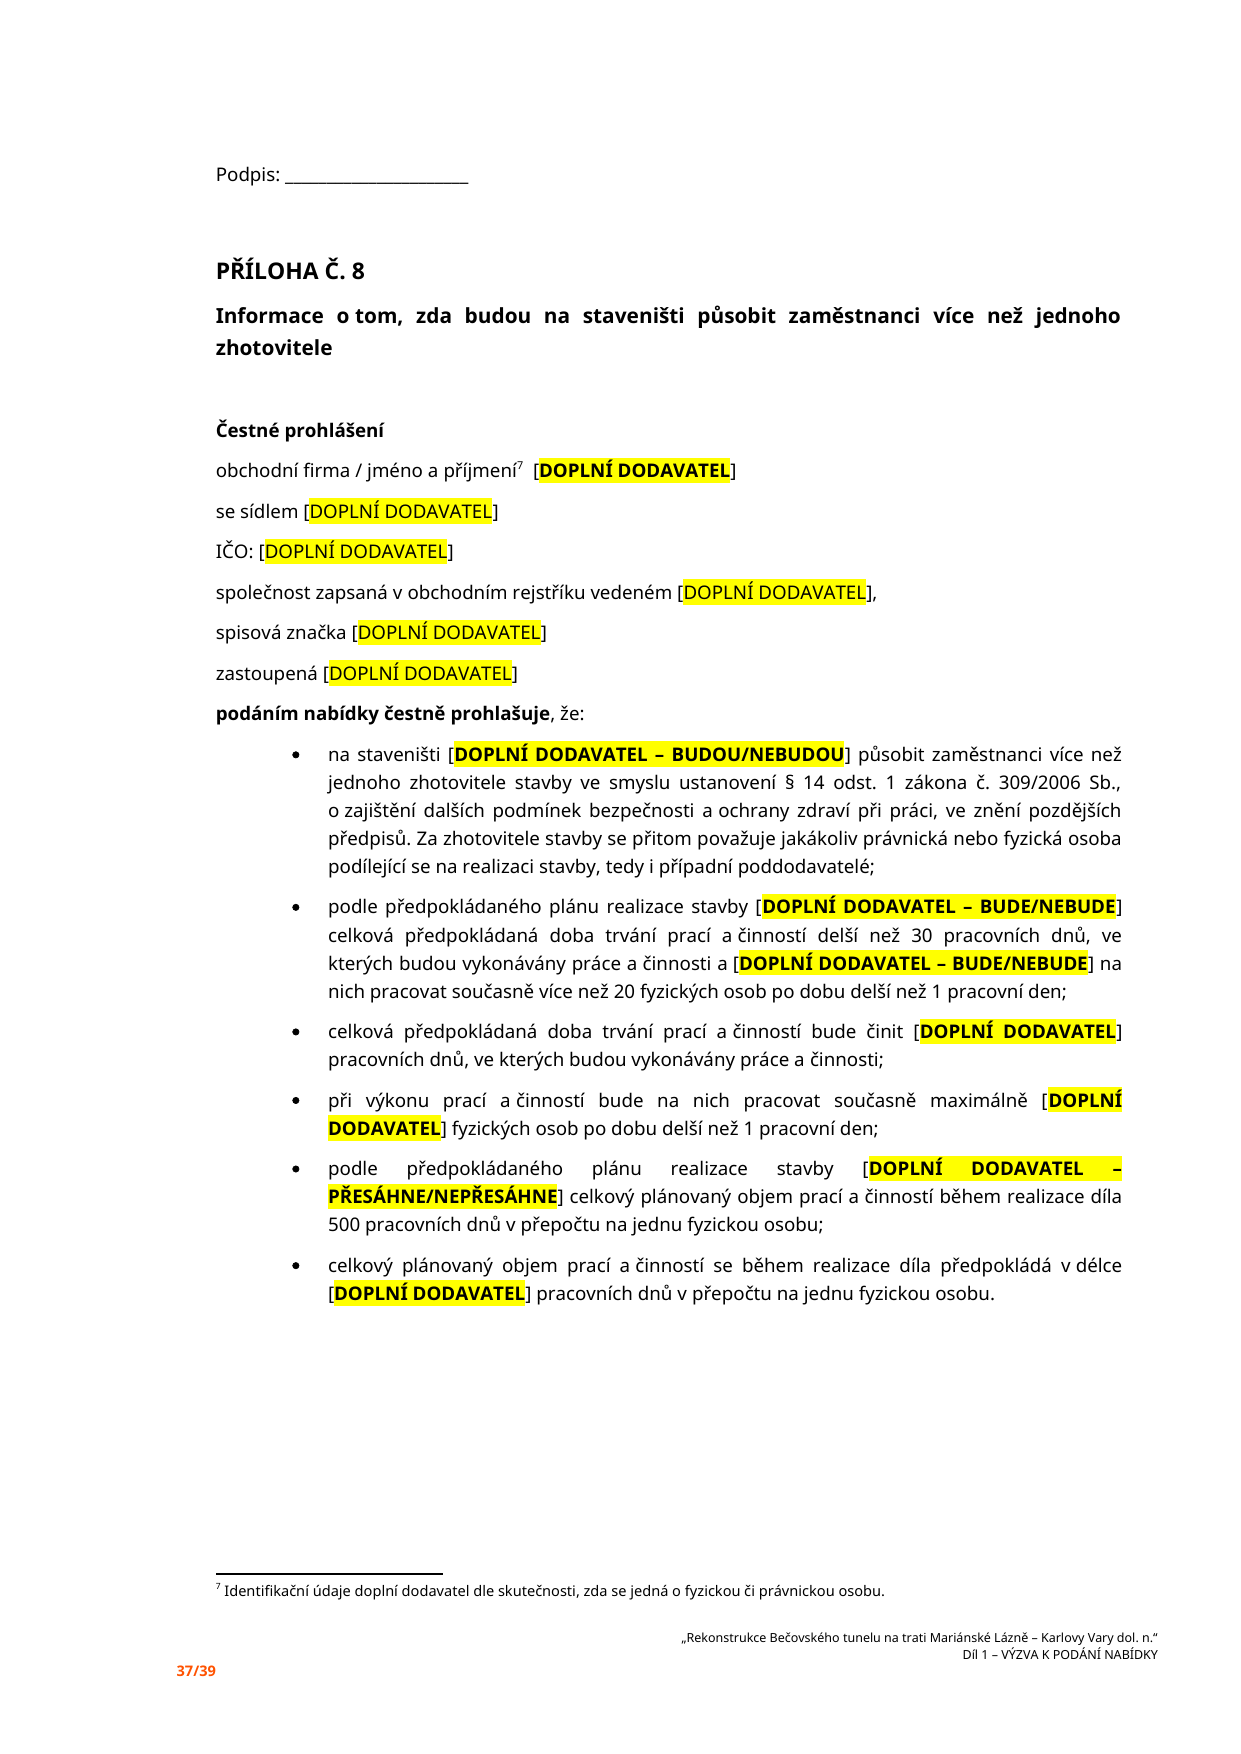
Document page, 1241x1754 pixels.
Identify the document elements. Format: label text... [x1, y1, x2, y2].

text obchodní firma / jméno a příjmení [DOPLNÍ DODAVATEL] [216, 458, 539, 483]
text Podpis: ______________________ [216, 161, 1122, 187]
text společnost zapsaná v obchodním rejstříku vedeném [DOPLNÍ DODAVATEL], [866, 579, 1122, 605]
text Čestné prohlášení [216, 417, 1122, 443]
text celkový plánovaný objem prací a činností se během realizace díla předpokládá v délce [DOPLNÍ DODAVATEL] pracovních dnů v přepočtu na jednu fyzickou osobu. [292, 1252, 1122, 1306]
text spisová značka [DOPLNÍ DODAVATEL] [216, 620, 358, 645]
text podáním nabídky čestně prohlašuje, že: [216, 701, 1122, 726]
text se sídlem [DOPLNÍ DODAVATEL] [216, 498, 309, 524]
text IČO: [DOPLNÍ DODAVATEL] [447, 539, 1122, 564]
text podle předpokládaného plánu realizace stavby [DOPLNÍ DODAVATEL – BUDE/NEBUDE] celková předpokládaná doba trvání prací a činností delší než 30 pracovních dnů, ve kterých budou vykonávány práce a činnosti a [DOPLNÍ DODAVATEL – BUDE/NEBUDE] na nich pracovat současně více než 20 fyzických osob po dobu delší než 1 pracovní den; [292, 894, 1122, 1003]
text společnost zapsaná v obchodním rejstříku vedeném [DOPLNÍ DODAVATEL], [216, 579, 683, 605]
text obchodní firma / jméno a příjmení [DOPLNÍ DODAVATEL] [730, 458, 1122, 483]
text celková předpokládaná doba trvání prací a činností bude činit [DOPLNÍ DODAVATEL] pracovních dnů, ve kterých budou vykonávány práce a činnosti; [292, 1018, 1122, 1072]
text zastoupená [DOPLNÍ DODAVATEL] [512, 660, 1122, 686]
text spisová značka [DOPLNÍ DODAVATEL] [541, 620, 1122, 645]
text podle předpokládaného plánu realizace stavby [DOPLNÍ DODAVATEL – PŘESÁHNE/NEPŘESÁHNE] celkový plánovaný objem prací a činností během realizace díla 500 pracovních dnů v přepočtu na jednu fyzickou osobu; [292, 1156, 1122, 1237]
text při výkonu prací a činností bude na nich pracovat současně maximálně [DOPLNÍ DODAVATEL] fyzických osob po dobu delší než 1 pracovní den; [292, 1087, 1122, 1141]
text Příloha č. 8 [216, 255, 1122, 286]
text na staveništi [DOPLNÍ DODAVATEL – BUDOU/NEBUDOU] působit zaměstnanci více než jednoho zhotovitele stavby ve smyslu ustanovení § 14 odst. 1 zákona č. 309/2006 Sb., o zajištění dalších podmínek bezpečnosti a ochrany zdraví při práci, ve znění pozdějších předpisů. Za zhotovitele stavby se přitom považuje jakákoliv právnická nebo fyzická osoba podílející se na realizaci stavby, tedy i případní poddodavatelé; [292, 741, 1122, 879]
text se sídlem [DOPLNÍ DODAVATEL] [492, 498, 1122, 524]
text zastoupená [DOPLNÍ DODAVATEL] [216, 660, 329, 686]
text Informace o tom, zda budou na staveništi působit zaměstnanci více než jednoho zhotovitele [216, 302, 1122, 361]
